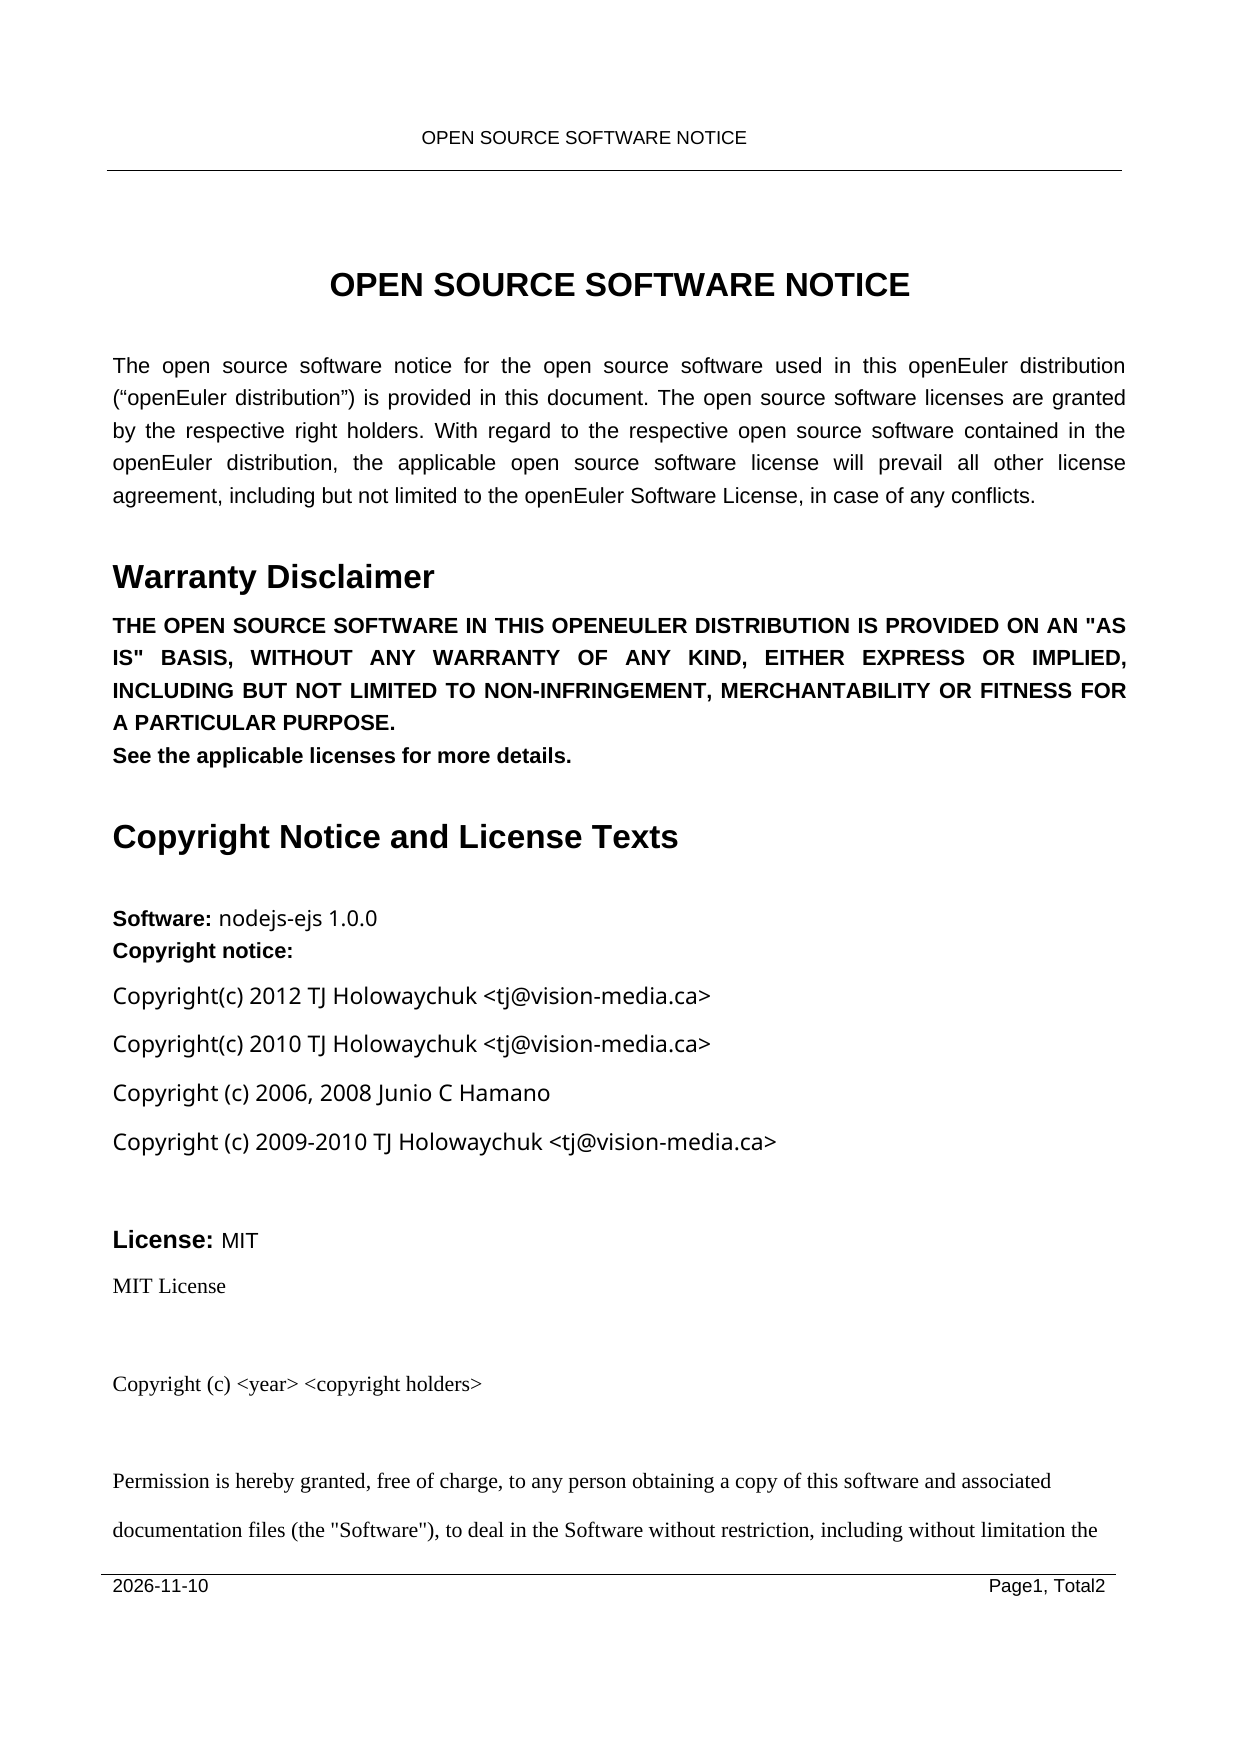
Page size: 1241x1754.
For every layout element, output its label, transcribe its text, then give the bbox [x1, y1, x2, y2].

text License: MIT [112, 1223, 1128, 1255]
text OPEN SOURCE SOFTWARE NOTICE [112, 251, 1128, 316]
text Copyright Notice and License Texts [112, 804, 1128, 869]
text Warranty Disclaimer [112, 544, 1128, 609]
text Copyright(c) 2012 TJ Holowaychuk <tj@vision-media.ca> Copyright(c) 2010 TJ Holowaychuk <tj@vision-media.ca> Copyright (c) 2006, 2008 Junio C Hamano Copyright (c) 2009-2010 TJ Holowaychuk <tj@vision-media.ca> [112, 979, 1128, 1207]
text Copyright notice: [112, 934, 1128, 966]
text Software: nodejs-ejs 1.0.0 [112, 901, 1128, 934]
text THE OPEN SOURCE SOFTWARE IN THIS OPENEULER DISTRIBUTION IS PROVIDED ON AN "AS IS" BASIS, WITHOUT ANY WARRANTY OF ANY KIND, EITHER EXPRESS OR IMPLIED, INCLUDING BUT NOT LIMITED TO NON-INFRINGEMENT, MERCHANTABILITY OR FITNESS FOR A PARTICULAR PURPOSE. See the applicable licenses for more details. [112, 609, 1128, 771]
text The open source software notice for the open source software used in this openEuler distribution (“openEuler distribution”) is provided in this document. The open source software licenses are granted by the respective right holders. With regard to the respective open source software contained in the openEuler distribution, the applicable open source software license will prevail all other license agreement, including but not limited to the openEuler Software License, in case of any conflicts. [112, 349, 1128, 511]
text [112, 1270, 1128, 1546]
